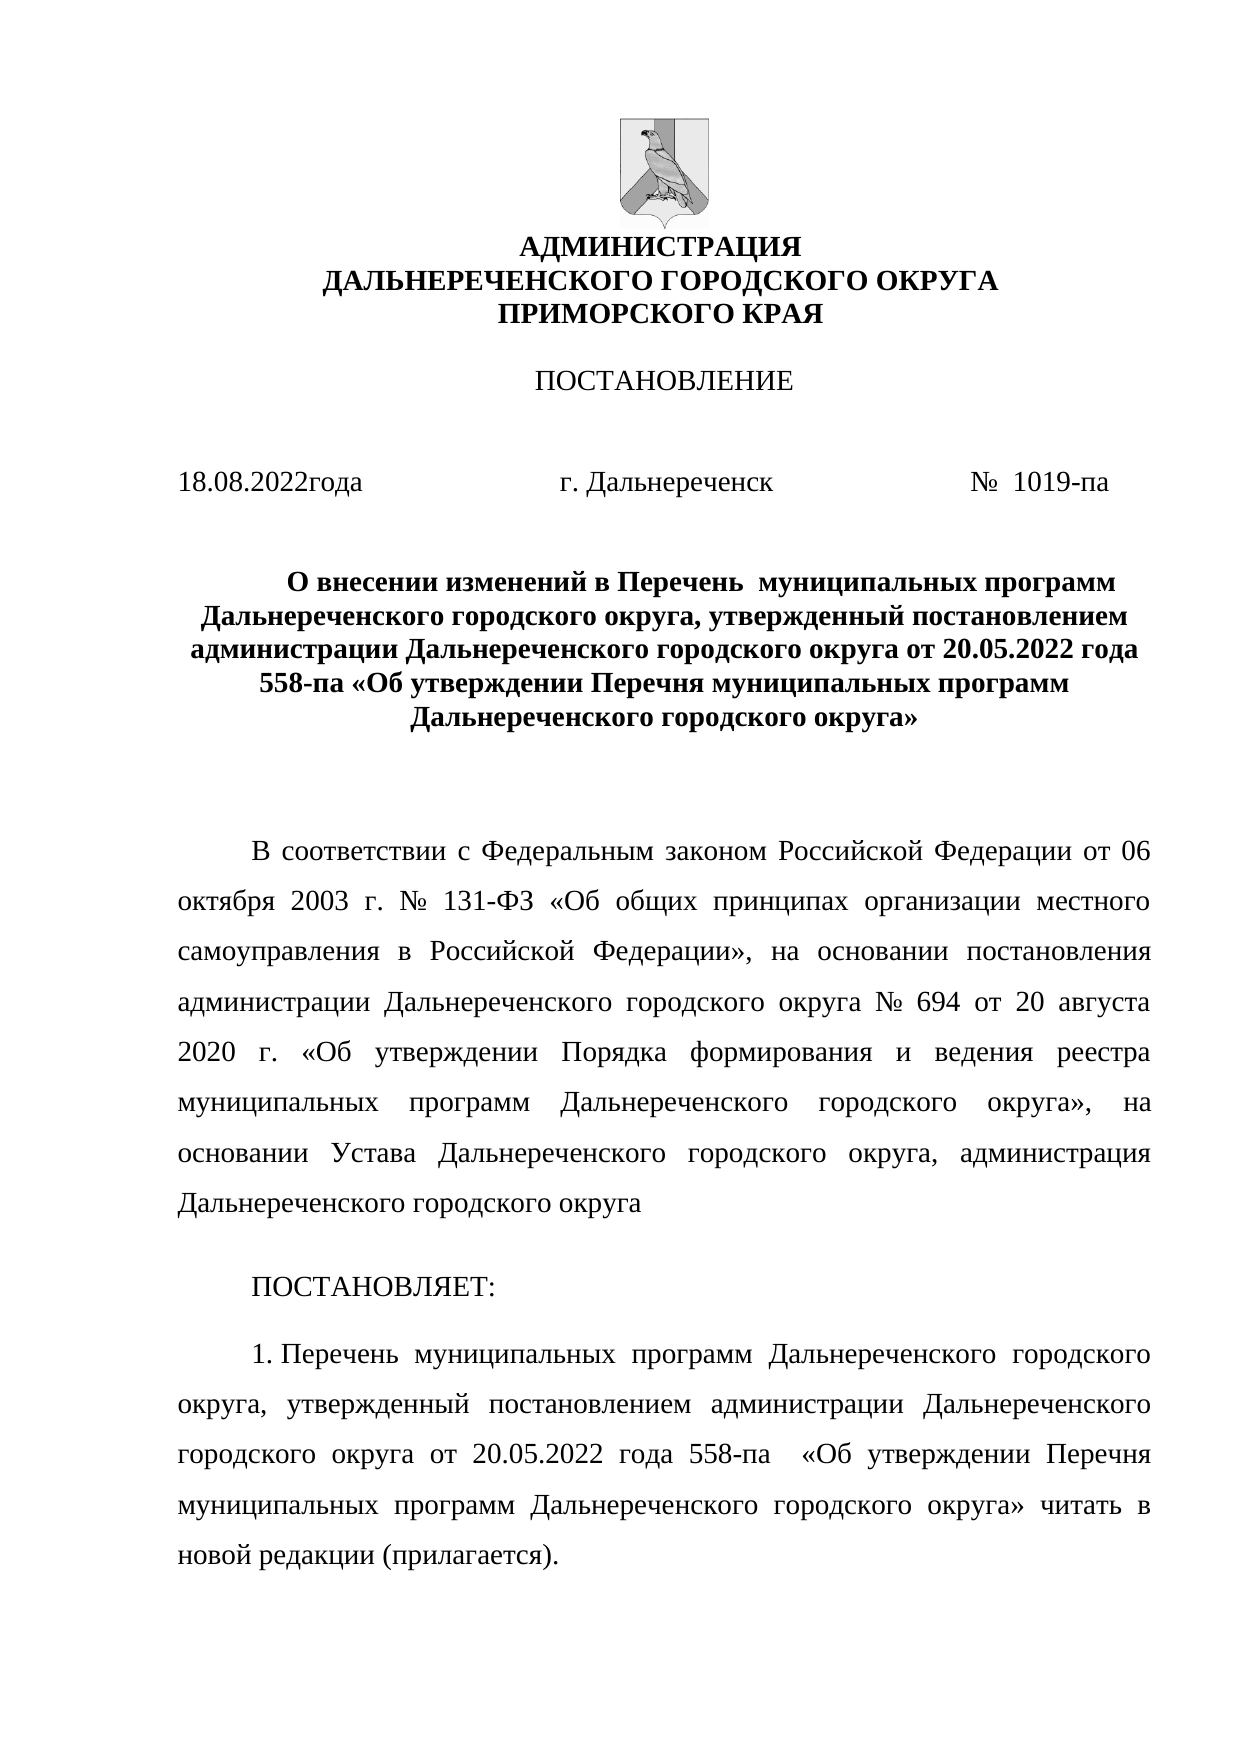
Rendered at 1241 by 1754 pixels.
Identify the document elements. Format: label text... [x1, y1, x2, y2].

text В соответствии с Федеральным законом Российской Федерации от 06 октября . № 131-ФЗ «Об общих принципах организации местного самоуправления в Российской Федерации», на основании постановления администрации Дальнереченского городского округа № 694 от 20 августа 2020 г. «Об утверждении Порядка формирования и ведения реестра муниципальных программ Дальнереченского городского округа», на основании Устава Дальнереченского городского округа, администрация Дальнереченского городского округа [177, 833, 1152, 1218]
list Перечень муниципальных программ Дальнереченского городского округа, утвержденный постановлением администрации Дальнереченского городского округа от 20.05.2022 года 558-па «Об утверждении Перечня муниципальных программ Дальнереченского городского округа» читать в новой редакции (прилагается). [177, 1336, 1152, 1571]
picture [620, 118, 709, 229]
text ПРИМОРСКОГО КРАЯ [177, 296, 1144, 330]
text ДАЛЬНЕРЕЧЕНСКОГО ГОРОДСКОГО ОКРУГА [177, 263, 1144, 296]
text ПОСТАНОВЛЯЕТ: [177, 1269, 1152, 1302]
text 18.08.2022года г. Дальнереченск № 1019-па [177, 464, 1152, 497]
text АДМИНИСТРАЦИЯ [177, 229, 1144, 263]
text ПОСТАНОВЛЕНИЕ [177, 363, 1152, 397]
text О внесении изменений в Перечень муниципальных программ Дальнереченского городского округа, утвержденный постановлением администрации Дальнереченского городского округа от 20.05.2022 года 558-па «Об утверждении Перечня муниципальных программ Дальнереченского городского округа» [177, 564, 1152, 732]
